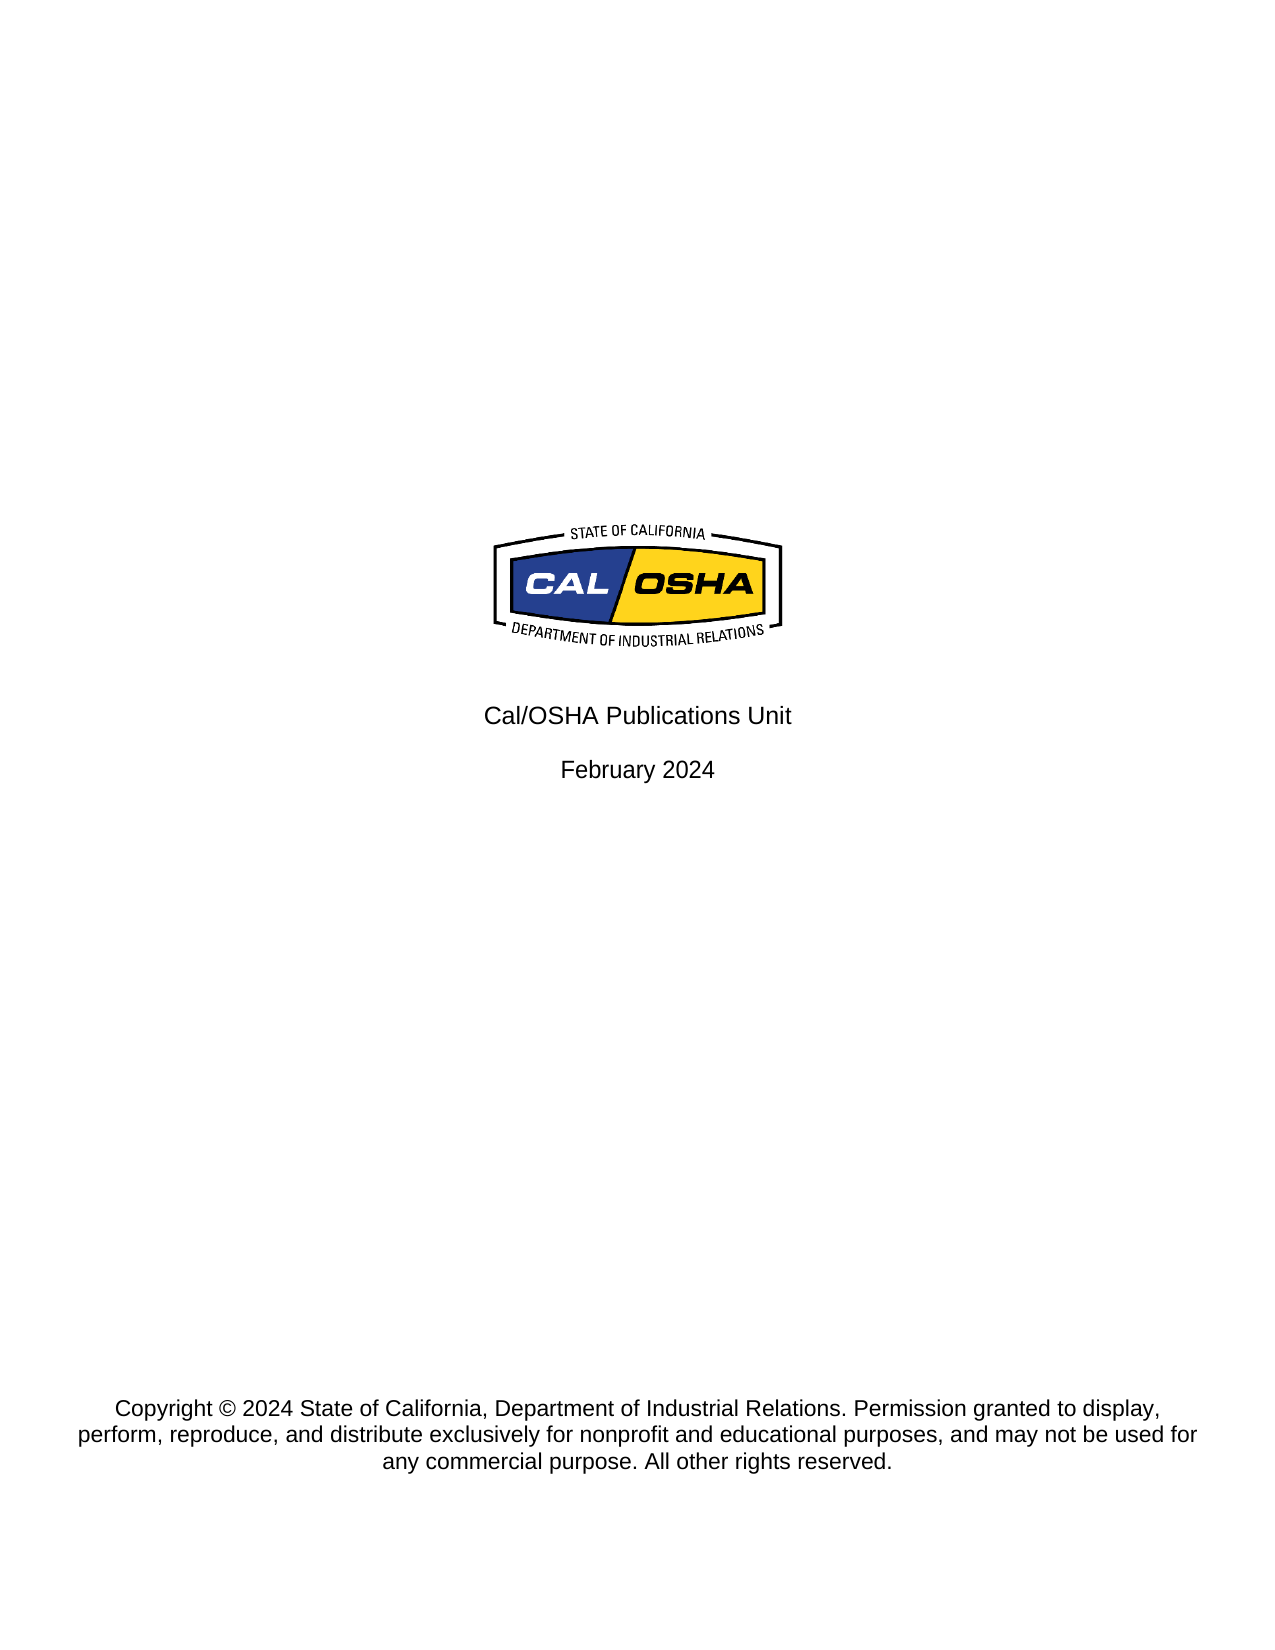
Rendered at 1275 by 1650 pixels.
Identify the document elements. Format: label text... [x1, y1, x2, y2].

text Copyright © 2024 State of California, Department of Industrial Relations. Permission granted to display, perform, reproduce, and distribute exclusively for nonprofit and educational purposes, and may not be used for any commercial purpose. All other rights reserved. [75, 1395, 1200, 1474]
text Cal/OSHA Publications Unit [75, 701, 1200, 730]
text February 2024 [75, 755, 1200, 783]
picture [446, 485, 829, 676]
